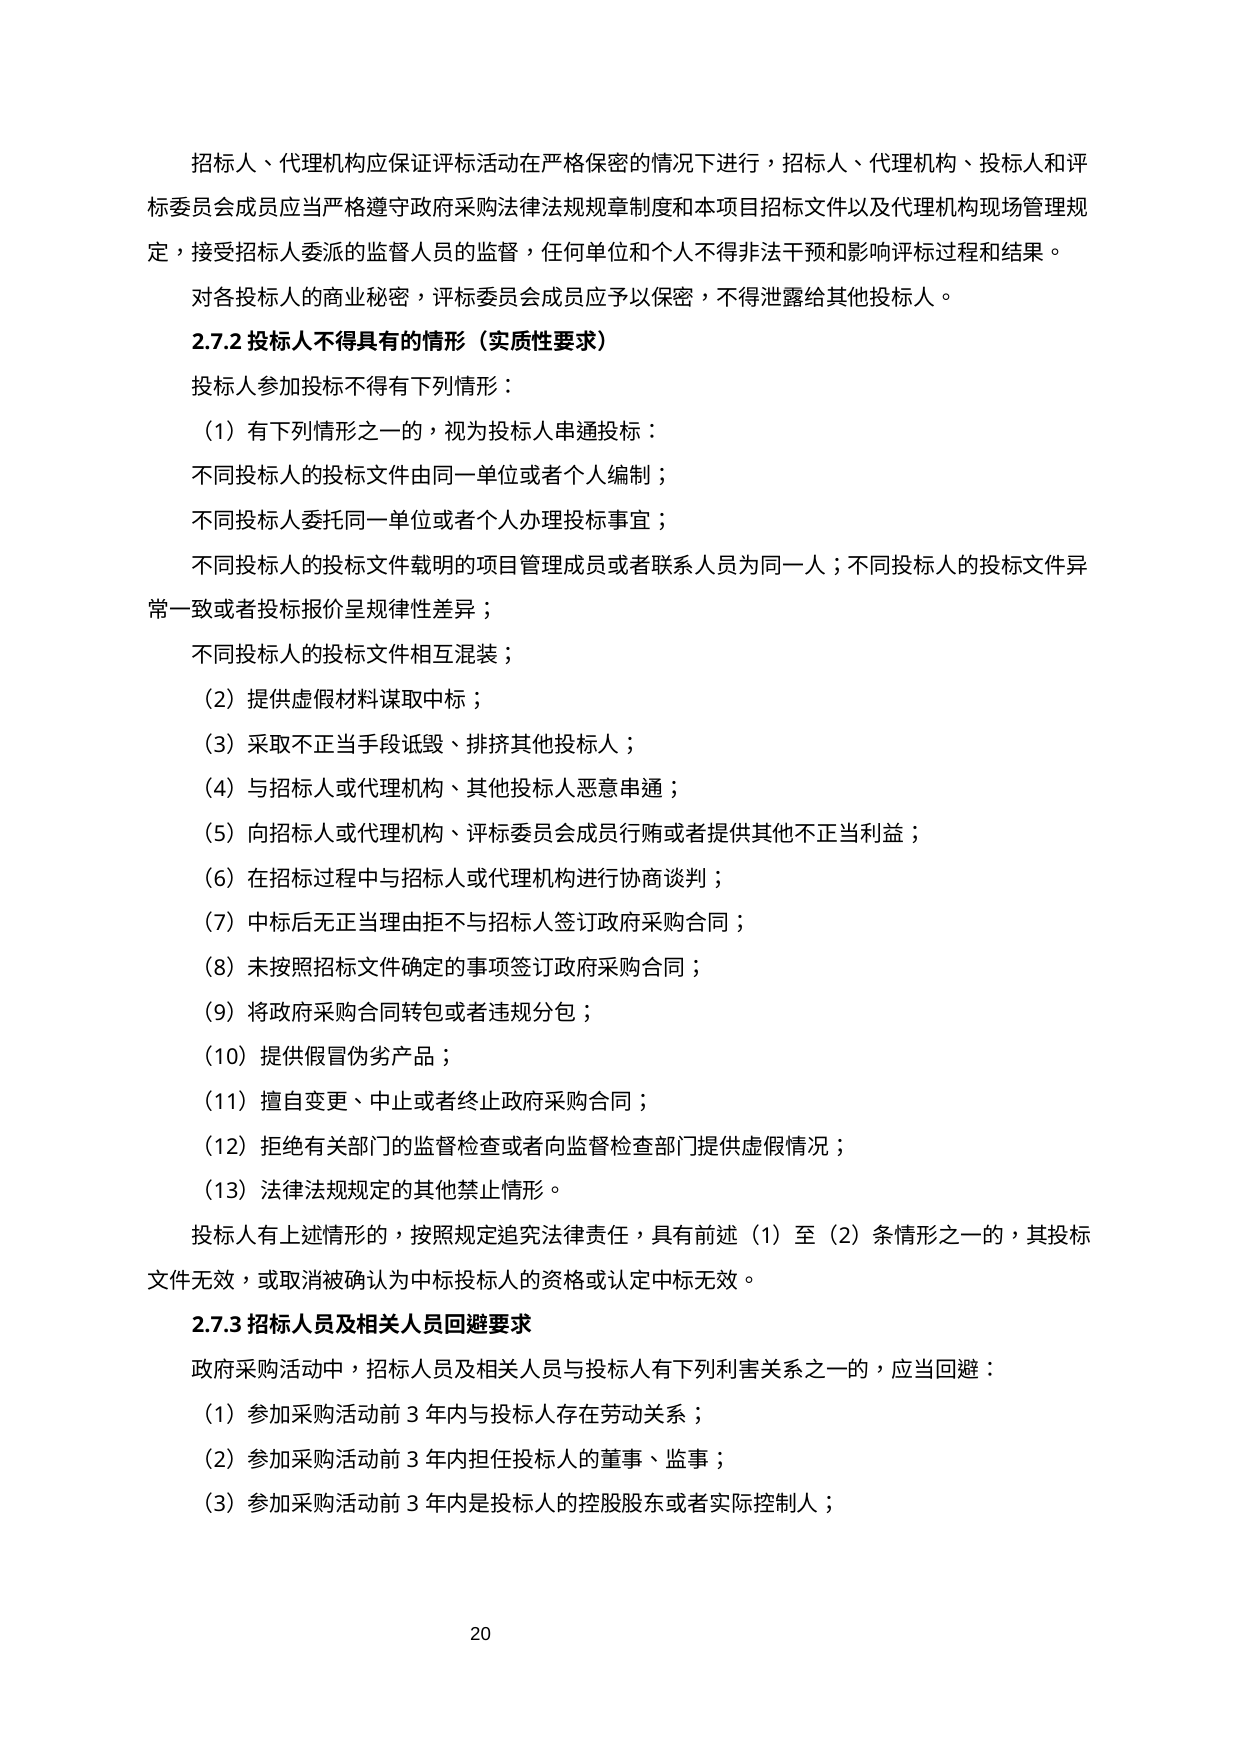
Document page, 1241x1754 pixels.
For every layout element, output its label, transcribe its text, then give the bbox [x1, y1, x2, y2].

text （9）将政府采购合同转包或者违规分包； [148, 997, 1093, 1026]
text 对各投标人的商业秘密，评标委员会成员应予以保密，不得泄露给其他投标人。 [148, 282, 1093, 311]
text 招标人、代理机构应保证评标活动在严格保密的情况下进行，招标人、代理机构、投标人和评标委员会成员应当严格遵守政府采购法律法规规章制度和本项目招标文件以及代理机构现场管理规定，接受招标人委派的监督人员的监督，任何单位和个人不得非法干预和影响评标过程和结果。 [148, 148, 1093, 267]
text （2）提供虚假材料谋取中标； [148, 684, 1093, 714]
text （12）拒绝有关部门的监督检查或者向监督检查部门提供虚假情况； [148, 1131, 1093, 1161]
text 投标人有上述情形的，按照规定追究法律责任，具有前述（1）至（2）条情形之一的，其投标文件无效，或取消被确认为中标投标人的资格或认定中标无效。 [148, 1220, 1093, 1294]
text （11）擅自变更、中止或者终止政府采购合同； [148, 1086, 1093, 1116]
text 投标人参加投标不得有下列情形： [148, 371, 1093, 401]
text 不同投标人的投标文件由同一单位或者个人编制； [148, 460, 1093, 490]
text （5）向招标人或代理机构、评标委员会成员行贿或者提供其他不正当利益； [148, 818, 1093, 848]
text （2）参加采购活动前 3 年内担任投标人的董事、监事； [148, 1443, 1093, 1473]
text 不同投标人委托同一单位或者个人办理投标事宜； [148, 505, 1093, 535]
text 2.7.2 投标人不得具有的情形（实质性要求） [148, 326, 1093, 356]
text （4）与招标人或代理机构、其他投标人恶意串通； [148, 773, 1093, 803]
text （1）参加采购活动前 3 年内与投标人存在劳动关系； [148, 1399, 1093, 1429]
text （7）中标后无正当理由拒不与招标人签订政府采购合同； [148, 907, 1093, 937]
text （10）提供假冒伪劣产品； [148, 1041, 1093, 1071]
text 不同投标人的投标文件相互混装； [148, 639, 1093, 669]
text （1）有下列情形之一的，视为投标人串通投标： [148, 416, 1093, 446]
text 2.7.3 招标人员及相关人员回避要求 [148, 1309, 1093, 1339]
text （6）在招标过程中与招标人或代理机构进行协商谈判； [148, 863, 1093, 892]
text 不同投标人的投标文件载明的项目管理成员或者联系人员为同一人；不同投标人的投标文件异常一致或者投标报价呈规律性差异； [148, 550, 1093, 624]
text 政府采购活动中，招标人员及相关人员与投标人有下列利害关系之一的，应当回避： [148, 1354, 1093, 1384]
text （13）法律法规规定的其他禁止情形。 [148, 1175, 1093, 1205]
text （8）未按照招标文件确定的事项签订政府采购合同； [148, 952, 1093, 982]
text （3）采取不正当手段诋毁、排挤其他投标人； [148, 728, 1093, 758]
text （3）参加采购活动前 3 年内是投标人的控股股东或者实际控制人； [148, 1488, 1093, 1518]
